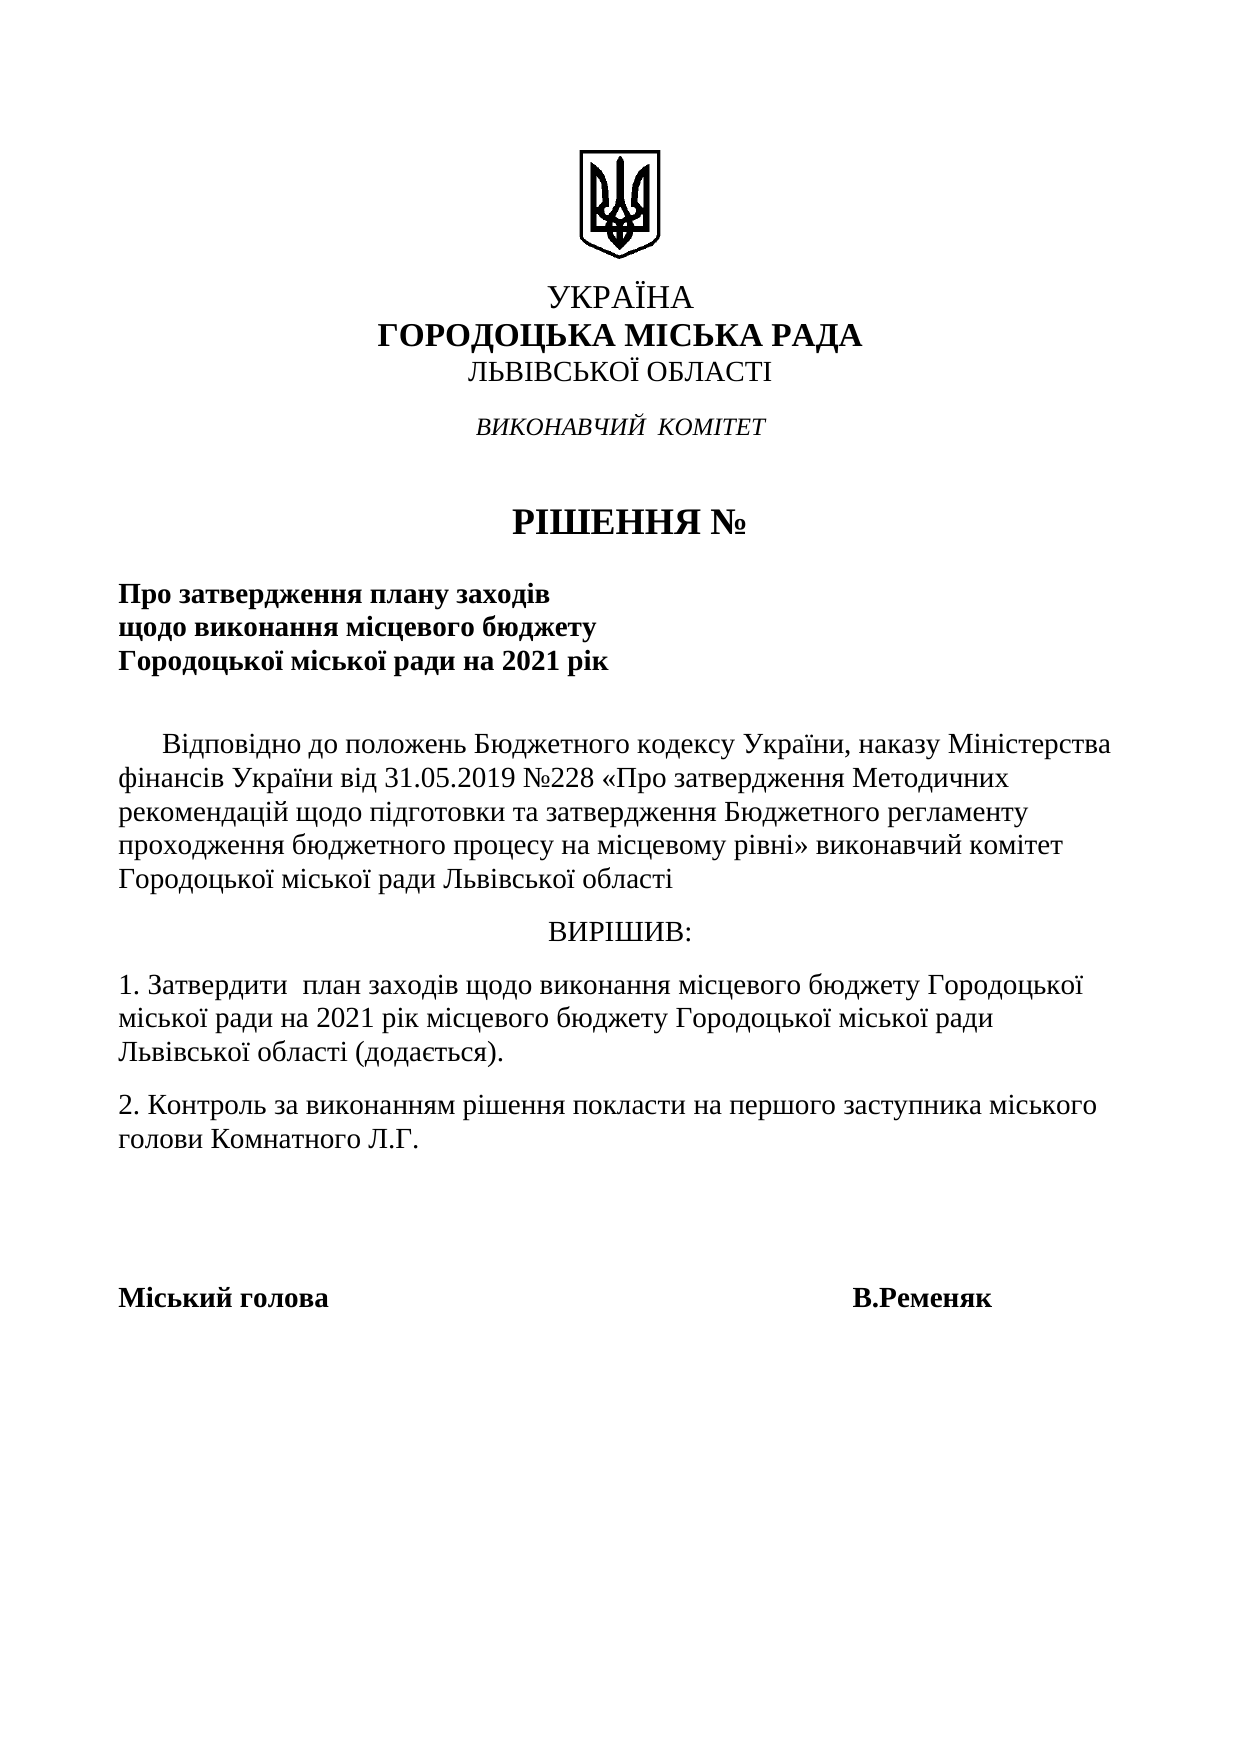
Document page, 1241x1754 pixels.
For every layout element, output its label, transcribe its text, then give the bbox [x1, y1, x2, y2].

subtitle ВИКОНАВЧИЙ КОМІТЕТ [118, 412, 1122, 441]
text УКРАЇНА [118, 277, 1122, 315]
text Про затвердження плану заходів [118, 576, 1122, 609]
text щодо виконання місцевого бюджету [118, 609, 1122, 643]
picture [579, 150, 661, 259]
text Городоцької міської ради на 2021 рік [118, 643, 1122, 676]
text 1. Затвердити план заходів щодо виконання місцевого бюджету Городоцької міської ради на 2021 рік місцевого бюджету Городоцької міської ради Львівської області (додається). [118, 967, 1122, 1068]
text Міський голова В.Ременяк [118, 1280, 1122, 1314]
text ВИРІШИВ: [118, 914, 1122, 947]
text ГОРОДОЦЬКА МІСЬКА РАДА [118, 315, 1122, 354]
text 2. Контроль за виконанням рішення покласти на першого заступника міського голови Комнатного Л.Г. [118, 1087, 1122, 1154]
text РІШЕННЯ № [118, 499, 1141, 542]
text Відповідно до положень Бюджетного кодексу України, наказу Міністерства фінансів України від 31.05.2019 №228 «Про затвердження Методичних рекомендацій щодо підготовки та затвердження Бюджетного регламенту проходження бюджетного процесу на місцевому рівні» виконавчий комітет Городоцької міської ради Львівської області [118, 727, 1122, 894]
text ЛЬВІВСЬКОЇ ОБЛАСТІ [118, 354, 1122, 387]
